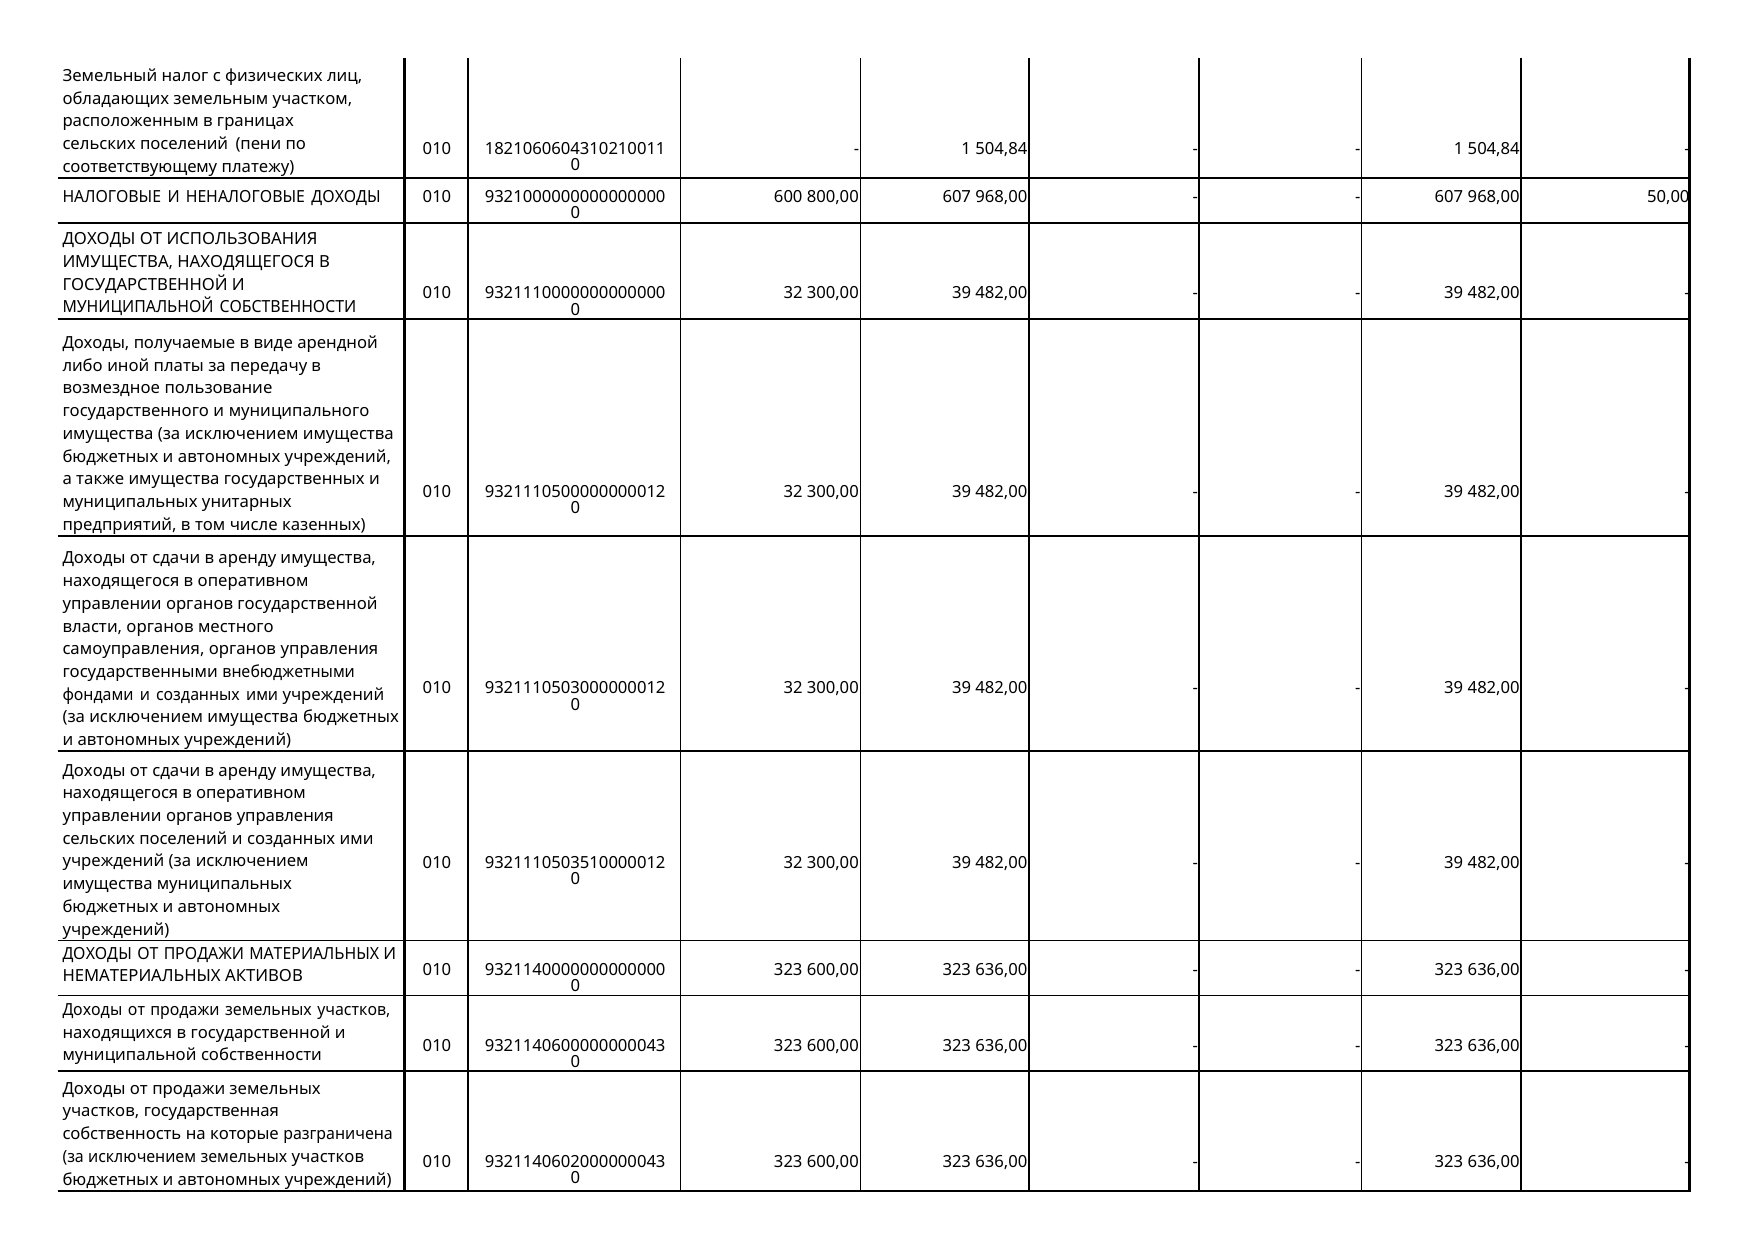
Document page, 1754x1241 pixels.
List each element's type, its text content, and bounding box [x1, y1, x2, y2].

table_cell 010 [406, 1072, 467, 1190]
table_cell 323 636,00 [1362, 941, 1520, 995]
table_cell 010 [406, 320, 467, 535]
table_cell - [1030, 941, 1198, 995]
table_cell - [1200, 996, 1361, 1070]
table_cell 50,00 [1522, 179, 1688, 222]
table_cell ДОХОДЫ ОТ ИСПОЛЬЗОВАНИЯ ИМУЩЕСТВА, НАХОДЯЩЕГОСЯ В ГОСУДАРСТВЕННОЙ И МУНИЦИПАЛЬНОЙ СОБСТВЕННОСТИ [58, 224, 403, 318]
table_cell - [1200, 537, 1361, 750]
table_cell 39 482,00 [861, 224, 1028, 318]
table_header 1 504,84 [1362, 58, 1520, 177]
table_cell - [1030, 537, 1198, 750]
table_cell - [1200, 1072, 1361, 1190]
table_header - [1200, 58, 1361, 177]
table_cell Доходы, получаемые в виде арендной либо иной платы за передачу в возмездное пользование государственного и муниципального имущества (за исключением имущества бюджетных и автономных учреждений, а также имущества государственных и муниципальных унитарных предприятий, в том числе казенных) [58, 320, 403, 535]
table_cell 607 968,00 [861, 179, 1028, 222]
table_cell - [1200, 179, 1361, 222]
table_cell - [1522, 941, 1688, 995]
table_cell 323 600,00 [681, 1072, 860, 1190]
table_cell 323 636,00 [1362, 1072, 1520, 1190]
table_cell 010 [406, 941, 467, 995]
table_cell - [1030, 179, 1198, 222]
table_cell 323 600,00 [681, 996, 860, 1070]
table_cell 32 300,00 [681, 320, 860, 535]
table_cell 93211406000000000430 [469, 996, 680, 1070]
table_cell 39 482,00 [1362, 752, 1520, 940]
table_cell - [1030, 996, 1198, 1070]
table_cell - [1522, 996, 1688, 1070]
table_header 18210606043102100110 [469, 58, 680, 177]
table_cell 39 482,00 [861, 752, 1028, 940]
table_cell 323 636,00 [861, 1072, 1028, 1190]
table_cell 323 636,00 [861, 941, 1028, 995]
table_cell - [1522, 537, 1688, 750]
table_cell - [1030, 224, 1198, 318]
table_cell 93211400000000000000 [469, 941, 680, 995]
table_cell 93210000000000000000 [469, 179, 680, 222]
table_header 1 504,84 [861, 58, 1028, 177]
table_cell - [1522, 224, 1688, 318]
table_cell 39 482,00 [861, 537, 1028, 750]
table_cell 39 482,00 [861, 320, 1028, 535]
table_cell - [1522, 320, 1688, 535]
table_cell 39 482,00 [1362, 320, 1520, 535]
table_cell Доходы от сдачи в аренду имущества, находящегося в оперативном управлении органов управления сельских поселений и созданных ими учреждений (за исключением имущества муниципальных бюджетных и автономных учреждений) [58, 752, 403, 940]
table_cell 32 300,00 [681, 537, 860, 750]
table_cell 010 [406, 224, 467, 318]
table_header - [1522, 58, 1688, 177]
table_cell 93211105030000000120 [469, 537, 680, 750]
table_cell - [1522, 1072, 1688, 1190]
table_cell 32 300,00 [681, 224, 860, 318]
table_cell 39 482,00 [1362, 537, 1520, 750]
table_cell Доходы от сдачи в аренду имущества, находящегося в оперативном управлении органов государственной власти, органов местного самоуправления, органов управления государственными внебюджетными фондами и созданных ими учреждений (за исключением имущества бюджетных и автономных учреждений) [58, 537, 403, 750]
table_cell - [1030, 752, 1198, 940]
table_cell 93211105000000000120 [469, 320, 680, 535]
table_header - [1030, 58, 1198, 177]
table_cell 010 [406, 537, 467, 750]
table_cell - [1200, 941, 1361, 995]
table_header - [681, 58, 860, 177]
table_cell - [1200, 224, 1361, 318]
table_cell Доходы от продажи земельных участков, находящихся в государственной и муниципальной собственности [58, 996, 403, 1070]
table_cell - [1200, 752, 1361, 940]
table_cell 010 [406, 996, 467, 1070]
table_cell 010 [406, 179, 467, 222]
table_cell 600 800,00 [681, 179, 860, 222]
table_cell - [1030, 1072, 1198, 1190]
table_cell НАЛОГОВЫЕ И НЕНАЛОГОВЫЕ ДОХОДЫ [58, 179, 403, 222]
table_cell 39 482,00 [1362, 224, 1520, 318]
table_cell 607 968,00 [1362, 179, 1520, 222]
table_cell 32 300,00 [681, 752, 860, 940]
table_cell 93211105035100000120 [469, 752, 680, 940]
table_cell - [1030, 320, 1198, 535]
table_cell ДОХОДЫ ОТ ПРОДАЖИ МАТЕРИАЛЬНЫХ И НЕМАТЕРИАЛЬНЫХ АКТИВОВ [58, 941, 403, 995]
table_cell 323 600,00 [681, 941, 860, 995]
table_header Земельный налог с физических лиц, обладающих земельным участком, расположенным в границах сельских поселений (пени по соответствующему платежу) [58, 58, 403, 177]
table_cell 323 636,00 [861, 996, 1028, 1070]
table_cell Доходы от продажи земельных участков, государственная собственность на которые разграничена (за исключением земельных участков бюджетных и автономных учреждений) [58, 1072, 403, 1190]
table_cell 93211100000000000000 [469, 224, 680, 318]
table_cell - [1200, 320, 1361, 535]
table_cell 93211406020000000430 [469, 1072, 680, 1190]
table_cell 323 636,00 [1362, 996, 1520, 1070]
table_cell 010 [406, 752, 467, 940]
table_cell - [1522, 752, 1688, 940]
table_header 010 [406, 58, 467, 177]
